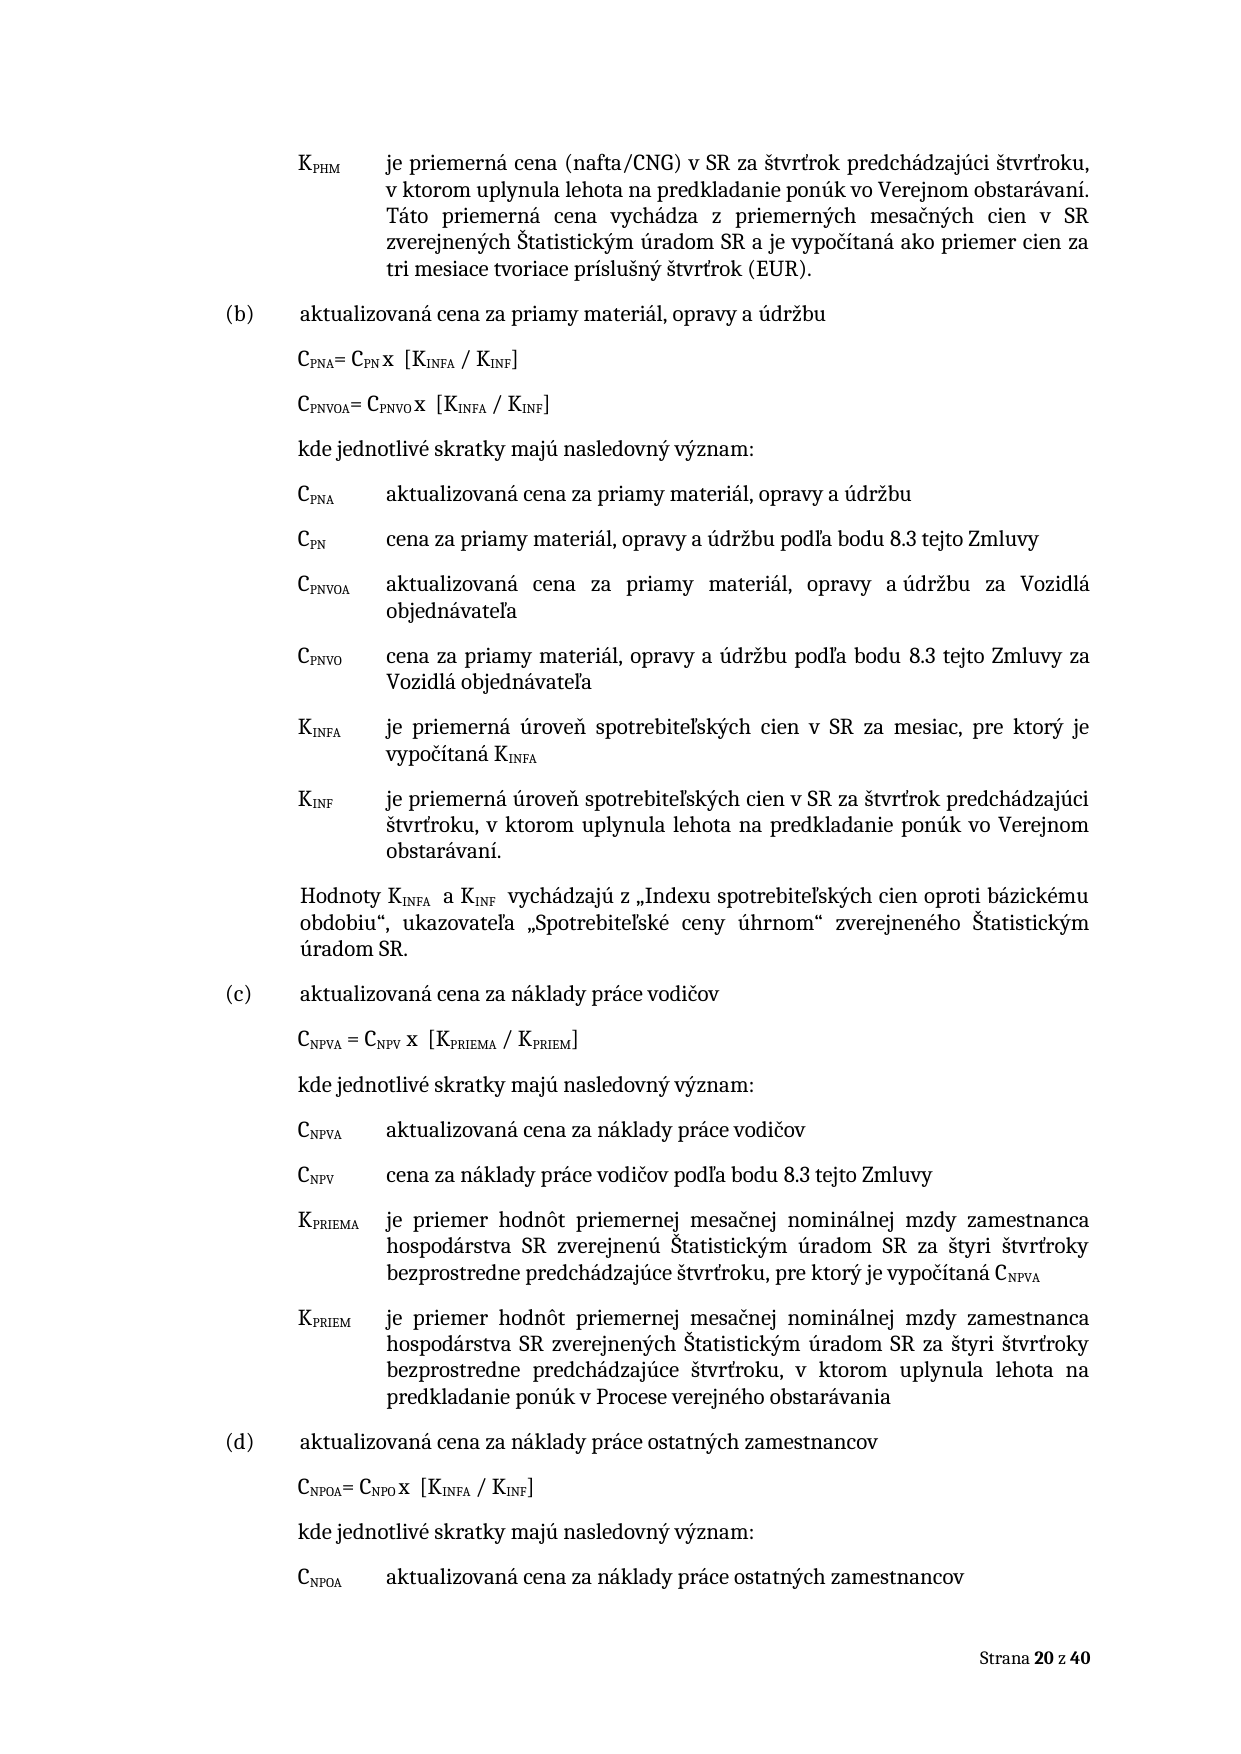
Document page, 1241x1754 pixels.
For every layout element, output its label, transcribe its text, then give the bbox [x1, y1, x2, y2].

text CPNVOA= CPNVO x [KINFA / KINF] [298, 391, 1090, 417]
subtitle aktualizovaná cena za náklady práce vodičov [225, 981, 1090, 1007]
text KPHM je priemerná cena (nafta/CNG) v SR za štvrťrok predchádzajúci štvrťroku, v ktorom uplynula lehota na predkladanie ponúk vo Verejnom obstarávaní. Táto priemerná cena vychádza z priemerných mesačných cien v SR zverejnených Štatistickým úradom SR a je vypočítaná ako priemer cien za tri mesiace tvoriace príslušný štvrťrok (EUR). [298, 150, 1090, 282]
text KPRIEM je priemer hodnôt priemernej mesačnej nominálnej mzdy zamestnanca hospodárstva SR zverejnených Štatistickým úradom SR za štyri štvrťroky bezprostredne predchádzajúce štvrťroku, v ktorom uplynula lehota na predkladanie ponúk v Procese verejného obstarávania [298, 1304, 1090, 1410]
text CNPOA aktualizovaná cena za náklady práce ostatných zamestnancov [298, 1564, 1090, 1590]
subtitle aktualizovaná cena za priamy materiál, opravy a údržbu [225, 301, 1090, 327]
text CNPOA= CNPO x [KINFA / KINF] [298, 1474, 1090, 1500]
text CPNA aktualizovaná cena za priamy materiál, opravy a údržbu [298, 481, 1090, 507]
text CPNA= CPN x [KINFA / KINF] [298, 346, 1090, 372]
text CPNVOA aktualizovaná cena za priamy materiál, opravy a údržbu za Vozidlá objednávateľa [298, 571, 1090, 624]
text CNPVA aktualizovaná cena za náklady práce vodičov [298, 1116, 1090, 1143]
subtitle aktualizovaná cena za náklady práce ostatných zamestnancov [225, 1429, 1090, 1455]
text KINFA je priemerná úroveň spotrebiteľských cien v SR za mesiac, pre ktorý je vypočítaná KINFA [298, 714, 1090, 767]
text kde jednotlivé skratky majú nasledovný význam: [298, 1519, 1090, 1545]
text KINF je priemerná úroveň spotrebiteľských cien v SR za štvrťrok predchádzajúci štvrťroku, v ktorom uplynula lehota na predkladanie ponúk vo Verejnom obstarávaní. [298, 786, 1090, 864]
text CNPV cena za náklady práce vodičov podľa bodu 8.3 tejto Zmluvy [298, 1162, 1090, 1188]
subtitle Hodnoty KINFA a KINF vychádzajú z „Indexu spotrebiteľských cien oproti bázickému obdobiu“, ukazovateľa „Spotrebiteľské ceny úhrnom“ zverejneného Štatistickým úradom SR. [300, 883, 1090, 962]
text CPN cena za priamy materiál, opravy a údržbu podľa bodu 8.3 tejto Zmluvy [298, 526, 1090, 552]
text CNPVA = CNPV x [KPRIEMA / KPRIEM] [298, 1026, 1090, 1053]
text kde jednotlivé skratky majú nasledovný význam: [298, 1071, 1090, 1098]
text CPNVO cena za priamy materiál, opravy a údržbu podľa bodu 8.3 tejto Zmluvy za Vozidlá objednávateľa [298, 643, 1090, 695]
text kde jednotlivé skratky majú nasledovný význam: [298, 436, 1090, 462]
text KPRIEMA je priemer hodnôt priemernej mesačnej nominálnej mzdy zamestnanca hospodárstva SR zverejnenú Štatistickým úradom SR za štyri štvrťroky bezprostredne predchádzajúce štvrťroku, pre ktorý je vypočítaná CNPVA [298, 1207, 1090, 1286]
